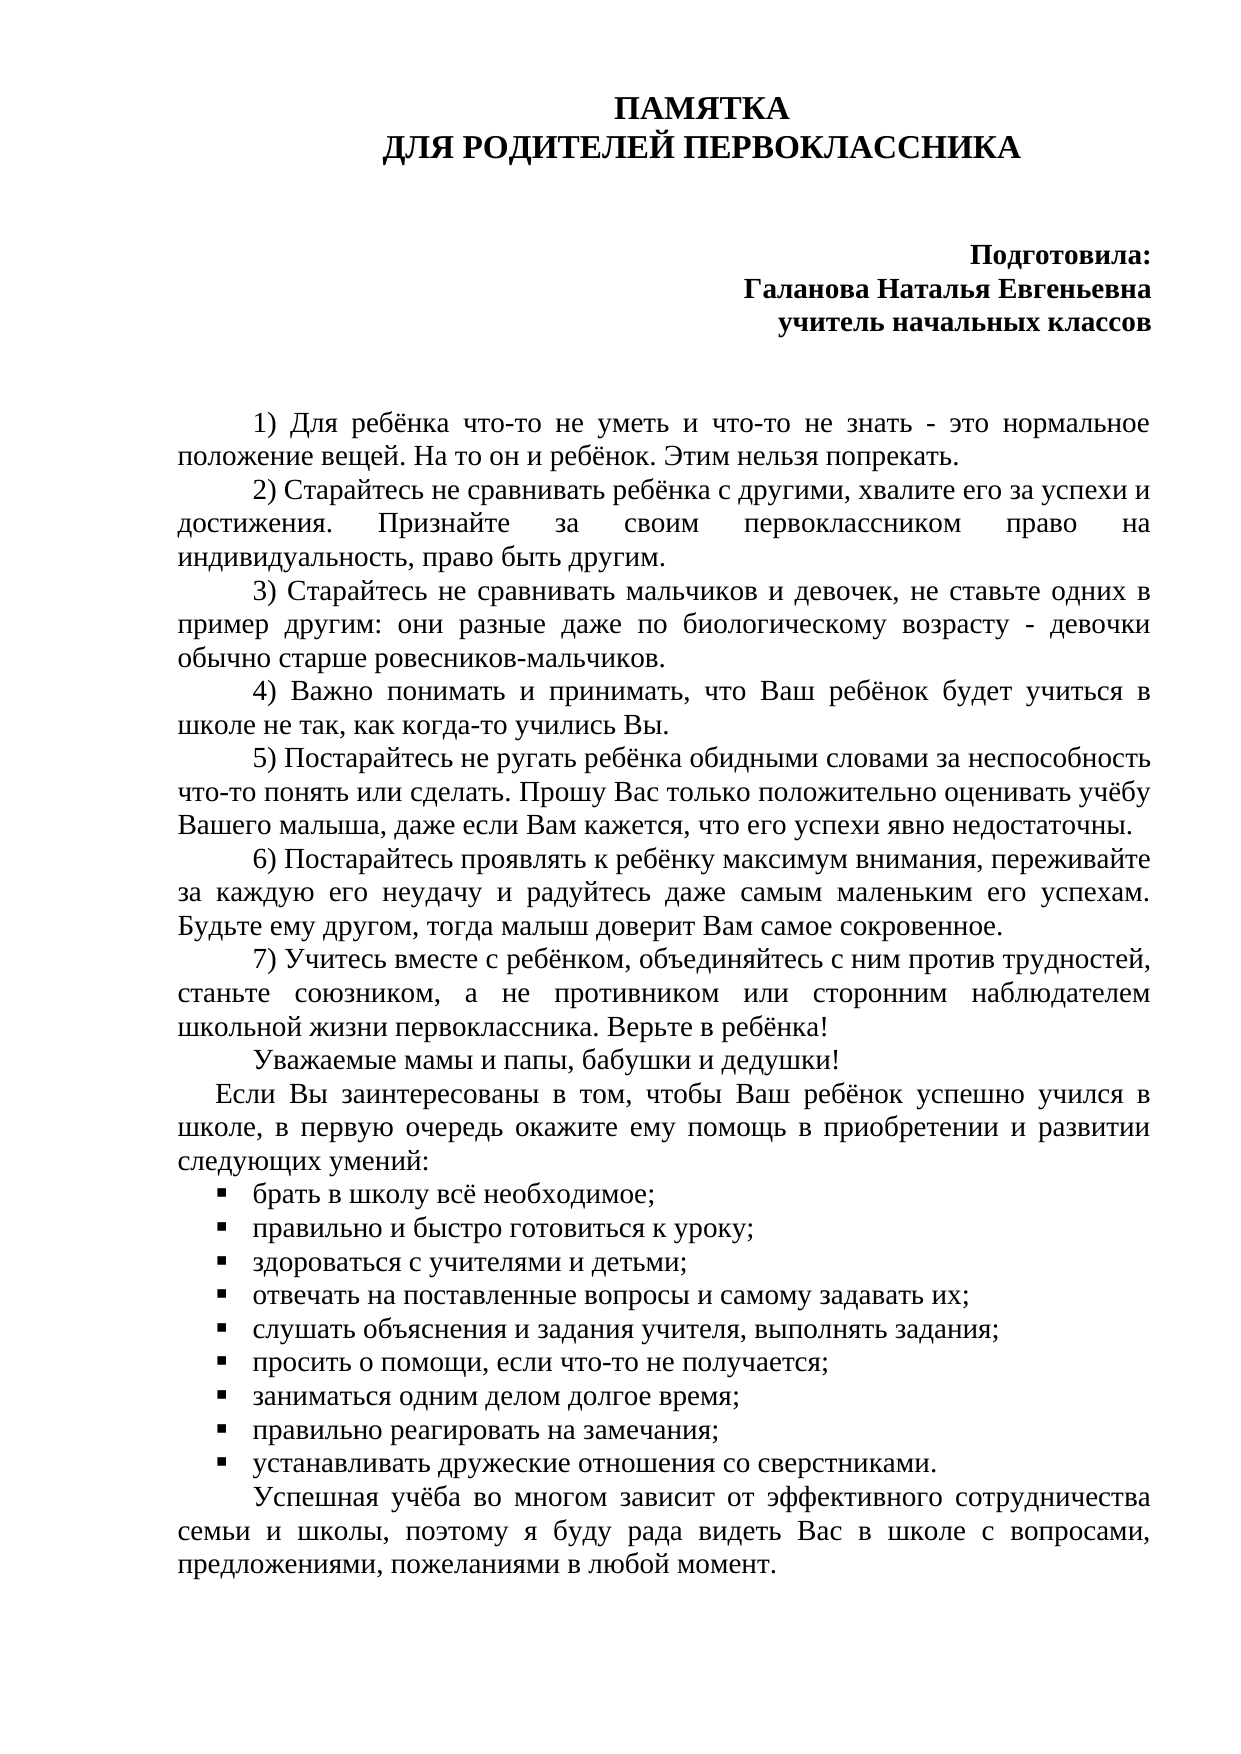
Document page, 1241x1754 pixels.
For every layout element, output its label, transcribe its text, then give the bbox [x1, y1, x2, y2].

text Галанова Наталья Евгеньевна [177, 271, 1152, 304]
list брать в школу всё необходимое; [215, 1176, 1152, 1210]
text ПАМЯТКА [177, 89, 1152, 127]
list устанавливать дружеские отношения со сверстниками. [215, 1446, 1152, 1479]
text 3) Старайтесь не сравнивать мальчиков и девочек, не ставьте одних в пример другим: они разные даже по биологическому возрасту - девочки обычно старше ровесников-мальчиков. [177, 573, 1152, 673]
text Подготовила: [177, 237, 1152, 271]
list отвечать на поставленные вопросы и самому задавать их; [215, 1277, 1152, 1311]
list заниматься одним делом долгое время; [215, 1378, 1152, 1412]
text 6) Постарайтесь проявлять к ребёнку максимум внимания, переживайте за каждую его неудачу и радуйтесь даже самым маленьким его успехам. Будьте ему другом, тогда малыш доверит Вам самое сокровенное. [177, 841, 1152, 942]
text 4) Важно понимать и принимать, что Ваш ребёнок будет учиться в школе не так, как когда-то учились Вы. [177, 673, 1152, 740]
text 5) Постарайтесь не ругать ребёнка обидными словами за неспособность что-то понять или сделать. Прошу Вас только положительно оценивать учёбу Вашего малыша, даже если Вам кажется, что его успехи явно недостаточны. [177, 740, 1152, 841]
text 2) Старайтесь не сравнивать ребёнка с другими, хвалите его за успехи и достижения. Признайте за своим первоклассником право на индивидуальность, право быть другим. [177, 472, 1152, 573]
text 1) Для ребёнка что-то не уметь и что-то не знать - это нормальное положение вещей. На то он и ребёнок. Этим нельзя попрекать. [177, 405, 1152, 472]
text Успешная учёба во многом зависит от эффективного сотрудничества семьи и школы, поэтому я буду рада видеть Вас в школе с вопросами, предложениями, пожеланиями в любой момент. [177, 1479, 1152, 1580]
text Если Вы заинтересованы в том, чтобы Ваш ребёнок успешно учился в школе, в первую очередь окажите ему помощь в приобретении и развитии следующих умений: [177, 1076, 1152, 1176]
list здороваться с учителями и детьми; [215, 1244, 1152, 1277]
text Уважаемые мамы и папы, бабушки и дедушки! [177, 1042, 1152, 1076]
list просить о помощи, если что-то не получается; [215, 1344, 1152, 1378]
text учитель начальных классов [177, 304, 1152, 338]
text ДЛЯ РОДИТЕЛЕЙ ПЕРВОКЛАССНИКА [177, 127, 1152, 165]
list правильно реагировать на замечания; [215, 1412, 1152, 1446]
text 7) Учитесь вместе с ребёнком, объединяйтесь с ним против трудностей, станьте союзником, а не противником или сторонним наблюдателем школьной жизни первоклассника. Верьте в ребёнка! [177, 942, 1152, 1042]
list слушать объяснения и задания учителя, выполнять задания; [215, 1311, 1152, 1344]
list правильно и быстро готовиться к уроку; [215, 1210, 1152, 1244]
